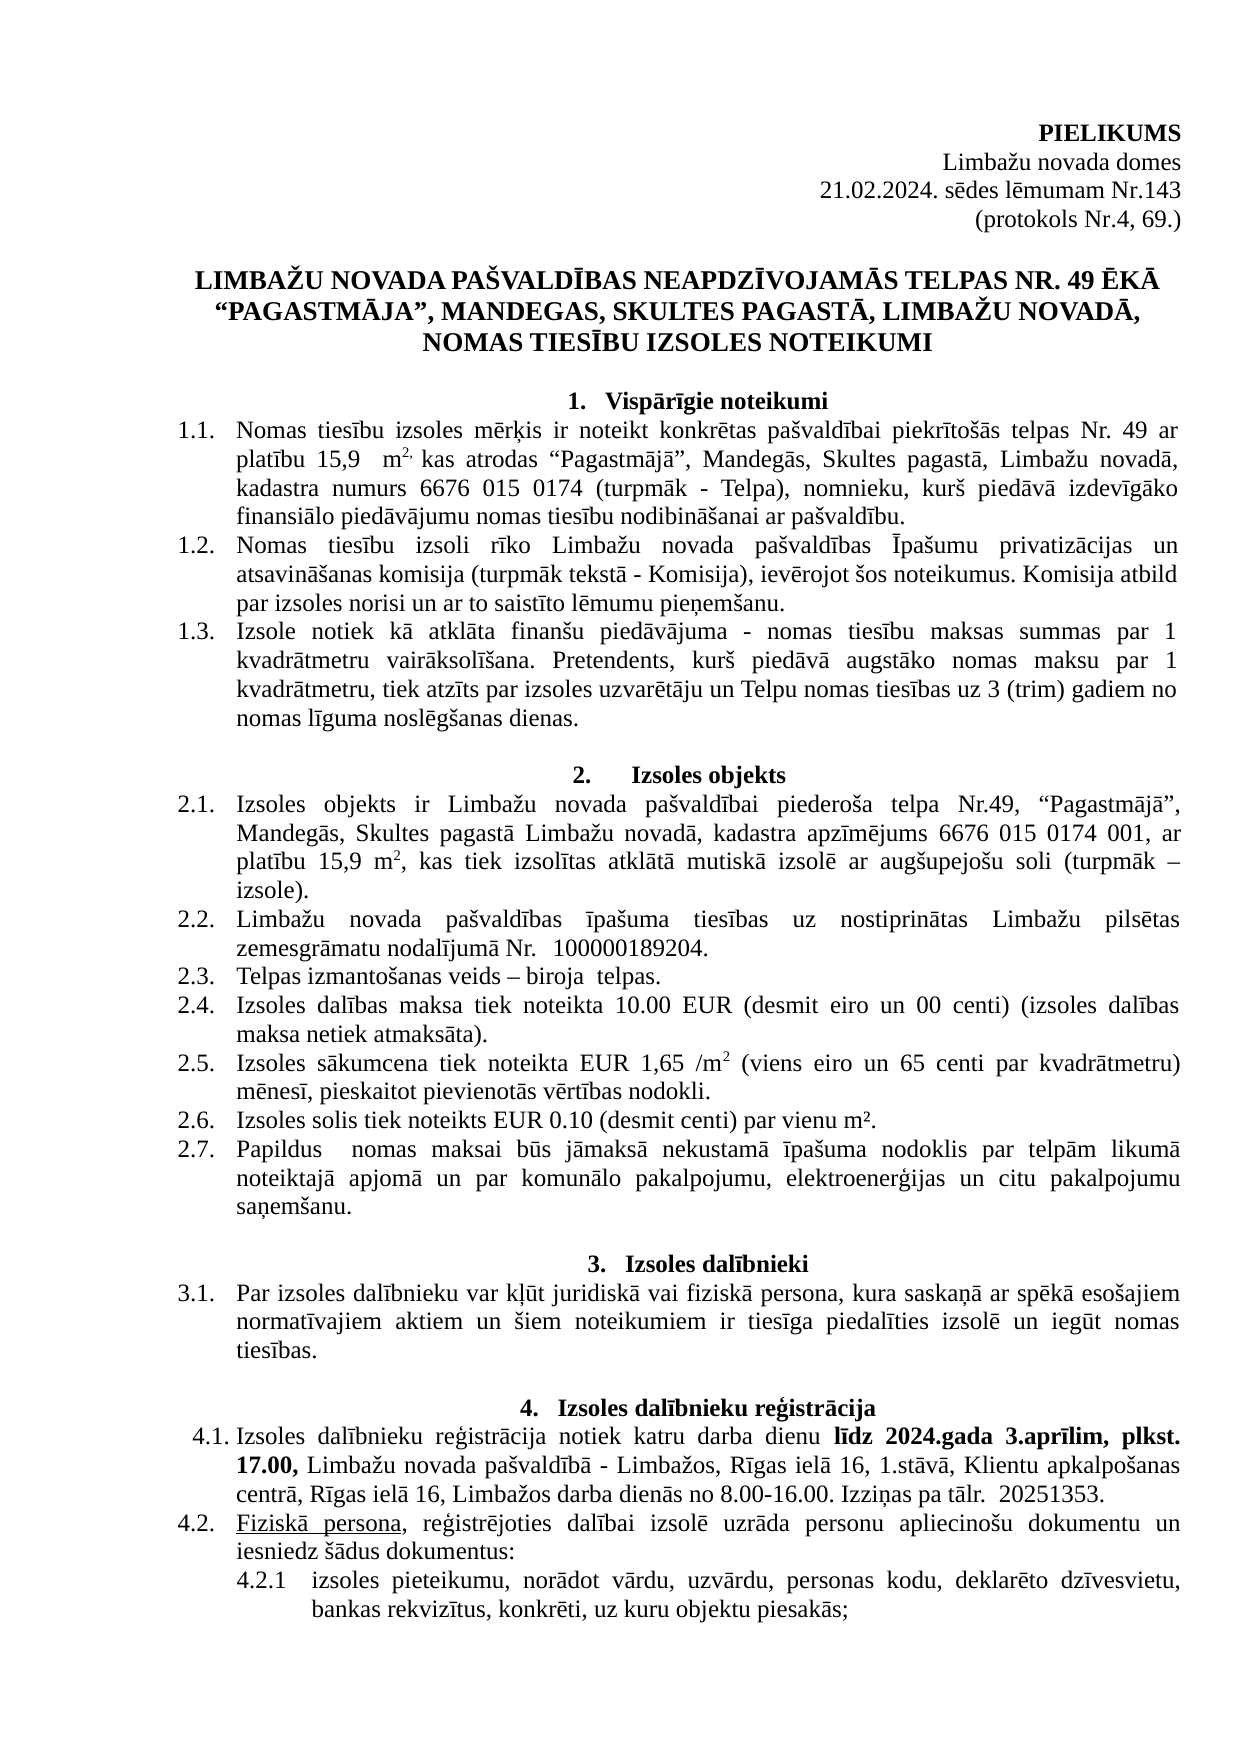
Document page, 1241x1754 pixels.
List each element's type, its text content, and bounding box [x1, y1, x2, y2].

text PIELIKUMS [177, 118, 1181, 147]
list Nomas tiesību izsoli rīko Limbažu novada pašvaldības Īpašumu privatizācijas un atsavināšanas komisija (turpmāk tekstā - Komisija), ievērojot šos noteikumus. Komisija atbild par izsoles norisi un ar to saistīto lēmumu pieņemšanu. [177, 530, 1178, 616]
list Izsoles solis tiek noteikts EUR 0.10 (desmit centi) par vienu m². [177, 1105, 1181, 1134]
list Izsoles objekts [177, 760, 1181, 789]
list Izsoles dalības maksa tiek noteikta 10.00 EUR (desmit eiro un 00 centi) (izsoles dalības maksa netiek atmaksāta). [177, 990, 1181, 1048]
list Izsoles dalībnieku reģistrācija [215, 1393, 1181, 1421]
text Limbažu novada pašvaldības neapdzīvojamās Telpas Nr. 49 ēkā “Pagastmāja”, Mandegas, Skultes pagastā, limbažu NOVADā, [177, 264, 1178, 327]
list Telpas izmantošanas veids – biroja telpas. [177, 961, 1181, 990]
list izsoles pieteikumu, norādot vārdu, uzvārdu, personas kodu, deklarēto dzīvesvietu, bankas rekvizītus, konkrēti, uz kuru objektu piesakās; [236, 1565, 1181, 1623]
list Par izsoles dalībnieku var kļūt juridiskā vai fiziskā persona, kura saskaņā ar spēkā esošajiem normatīvajiem aktiem un šiem noteikumiem ir tiesīga piedalīties izsolē un iegūt nomas tiesības. [177, 1278, 1181, 1364]
list Fiziskā persona, reģistrējoties dalībai izsolē uzrāda personu apliecinošu dokumentu un iesniedz šādus dokumentus: [177, 1508, 1181, 1565]
text Limbažu novada domes [177, 147, 1181, 176]
list Izsoles objekts ir Limbažu novada pašvaldībai piederoša telpa Nr.49, “Pagastmājā”, Mandegās, Skultes pagastā Limbažu novadā, kadastra apzīmējums 6676 015 0174 001, ar platību 15,9 m2, kas tiek izsolītas atklātā mutiskā izsolē ar augšupejošu soli (turpmāk – izsole). [177, 789, 1181, 904]
list Nomas tiesību izsoles mērķis ir noteikt konkrētas pašvaldībai piekrītošās telpas Nr. 49 ar platību 15,9 m2, kas atrodas “Pagastmājā”, Mandegās, Skultes pagastā, Limbažu novadā, kadastra numurs 6676 015 0174 (turpmāk - Telpa), nomnieku, kurš piedāvā izdevīgāko finansiālo piedāvājumu nomas tiesību nodibināšanai ar pašvaldību. [177, 415, 1178, 530]
list Izsoles sākumcena tiek noteikta EUR 1,65 /m2 (viens eiro un 65 centi par kvadrātmetru) mēnesī, pieskaitot pievienotās vērtības nodokli. [177, 1048, 1181, 1105]
text 21.02.2024. sēdes lēmumam Nr.143 [177, 176, 1181, 204]
list Izsoles dalībnieki [215, 1249, 1181, 1278]
list Vispārīgie noteikumi [215, 386, 1181, 415]
text (protokols Nr.4, 69.) [177, 204, 1181, 233]
list Izsole notiek kā atklāta finanšu piedāvājuma - nomas tiesību maksas summas par vairāksolīšana. Pretendents, kurš piedāvā augstāko nomas maksu par , tiek atzīts par izsoles uzvarētāju un Telpu nomas tiesības uz 3 (trim) gadiem no nomas līguma noslēgšanas dienas. [177, 616, 1178, 731]
list Izsoles dalībnieku reģistrācija notiek katru darba dienu līdz 2024.gada 3.aprīlim, plkst. 17.00, Limbažu novada pašvaldībā - Limbažos, Rīgas ielā 16, 1.stāvā, Klientu apkalpošanas centrā, Rīgas ielā 16, Limbažos darba dienās no 8.00-16.00. Izziņas pa tālr. 20251353. [192, 1421, 1181, 1508]
text nomas tiesību izsoles noTEIKUMI [177, 327, 1178, 358]
list Limbažu novada pašvaldības īpašuma tiesības uz nostiprinātas Limbažu pilsētas zemesgrāmatu nodalījumā Nr. 100000189204. [177, 904, 1181, 961]
list Papildus nomas maksai būs jāmaksā nekustamā īpašuma nodoklis par telpām likumā noteiktajā apjomā un par komunālo pakalpojumu, elektroenerģijas un citu pakalpojumu saņemšanu. [177, 1134, 1181, 1220]
